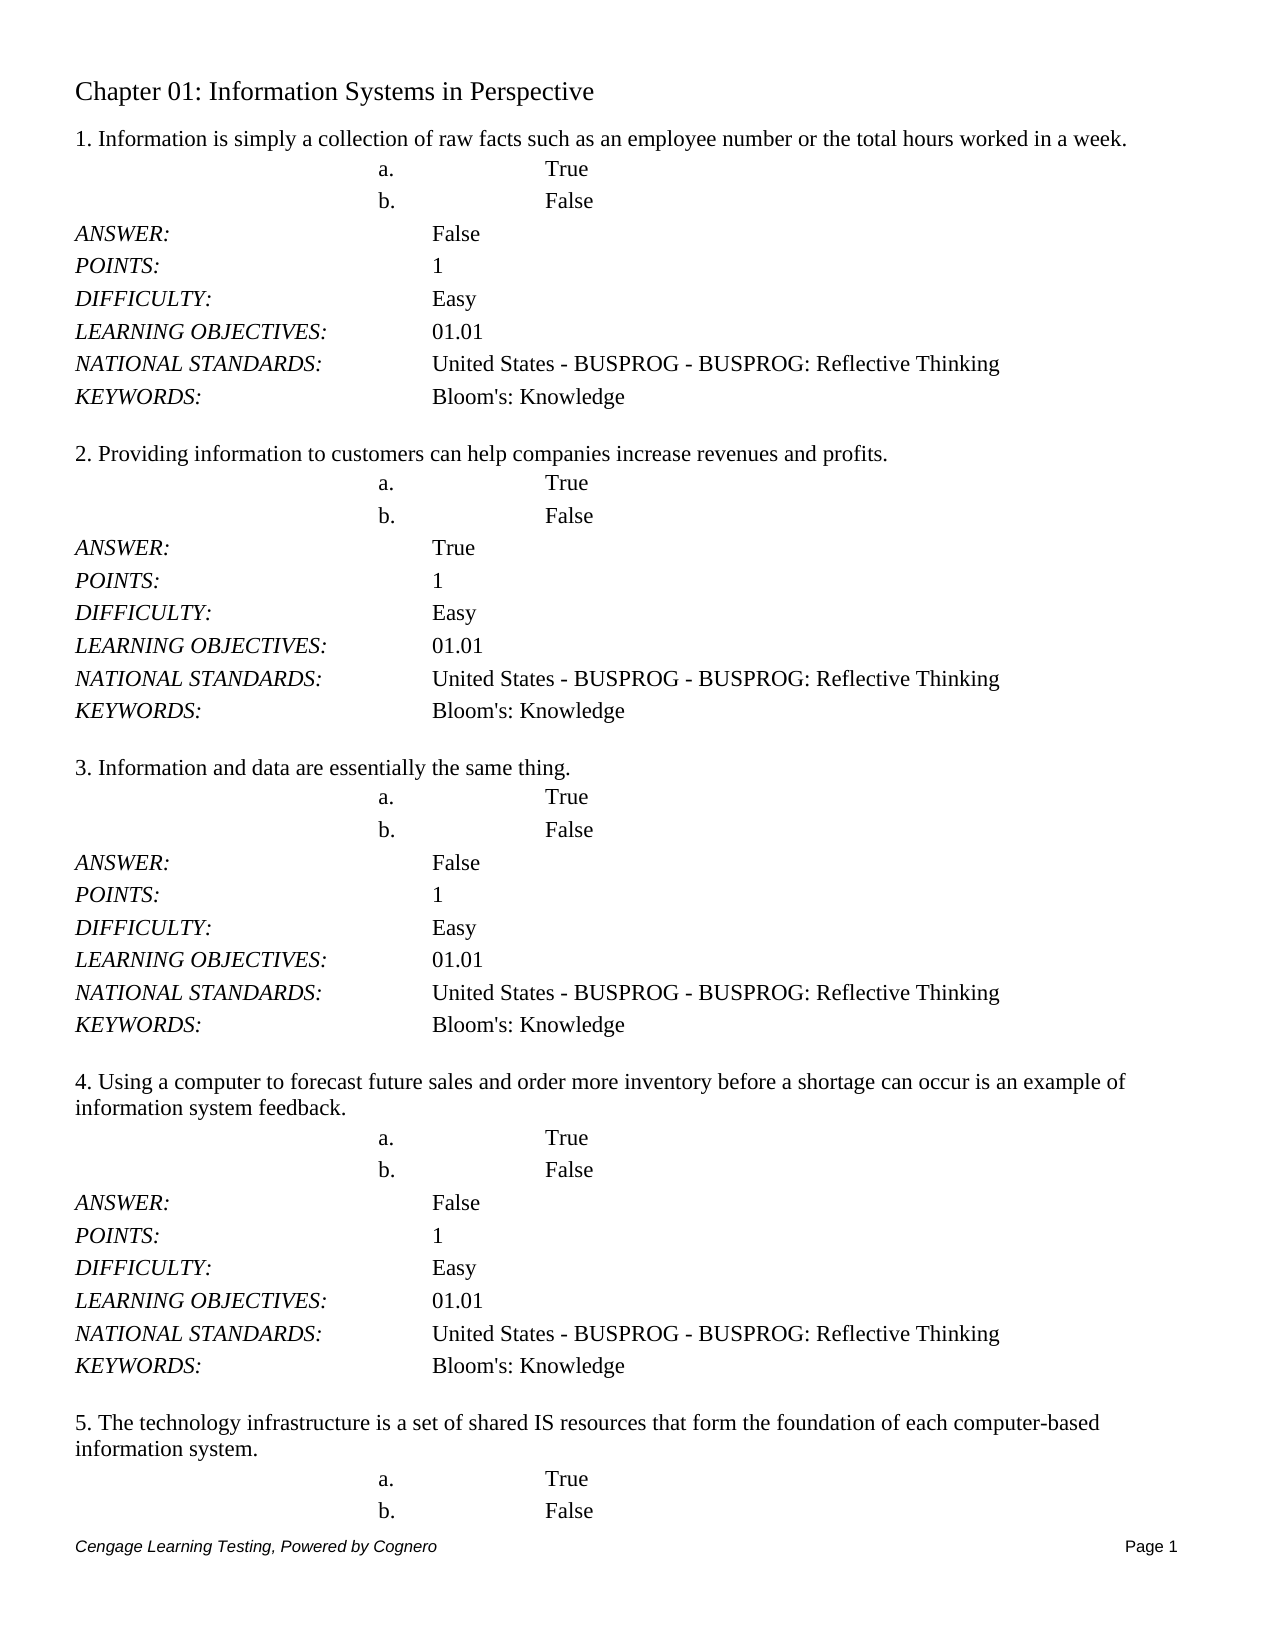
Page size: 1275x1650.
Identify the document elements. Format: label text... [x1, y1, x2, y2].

table_header 2. Providing information to customers can help companies increase revenues and profits. [75, 466, 1200, 727]
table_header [75, 1461, 1200, 1527]
table_header 4. Using a computer to forecast future sales and order more inventory before a shortage can occur is an example of information system feedback. [75, 1121, 1200, 1382]
table_header 3. Information and data are essentially the same thing. [75, 780, 1200, 1041]
table_header 1. Information is simply a collection of raw facts such as an employee number or the total hours worked in a week. [75, 152, 1200, 413]
